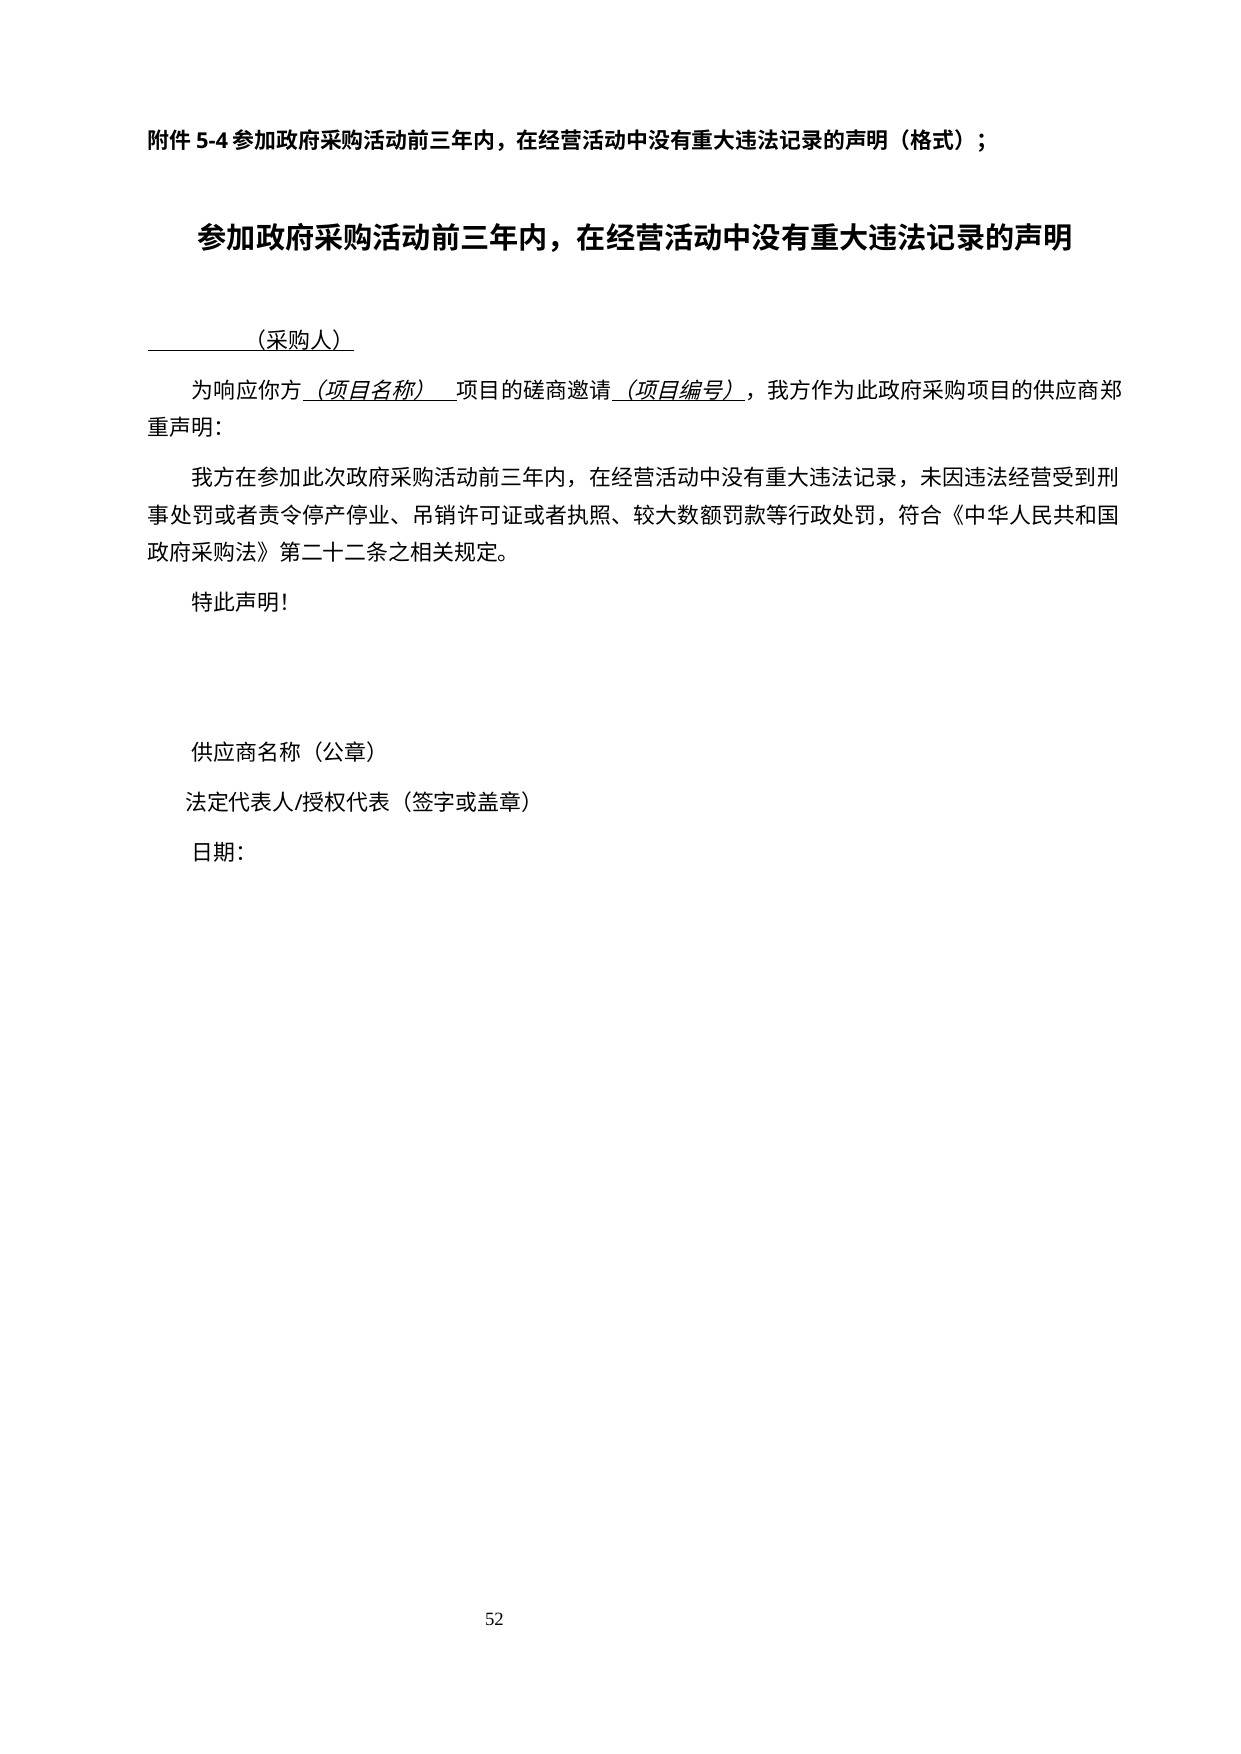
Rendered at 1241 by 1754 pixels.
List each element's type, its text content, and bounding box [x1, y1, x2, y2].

text 我方在参加此次政府采购活动前三年内，在经营活动中没有重大违法记录，未因违法经营受到刑事处罚或者责令停产停业、吊销许可证或者执照、较大数额罚款等行政处罚，符合《中华人民共和国政府采购法》第二十二条之相关规定。 [148, 456, 1122, 568]
text 附件5-4参加政府采购活动前三年内，在经营活动中没有重大违法记录的声明（格式）； [148, 118, 1122, 156]
text 特此声明！ [148, 581, 1122, 618]
text 为响应你方（项目名称） 项目的磋商邀请（项目编号），我方作为此政府采购项目的供应商郑重声明： [148, 368, 1122, 443]
text 供应商名称（公章） [148, 731, 1122, 768]
text （采购人） [148, 318, 1122, 356]
text 法定代表人/授权代表（签字或盖章） [148, 781, 1122, 818]
text 参加政府采购活动前三年内，在经营活动中没有重大违法记录的声明 [148, 218, 1122, 256]
text 日期： [148, 831, 1122, 868]
